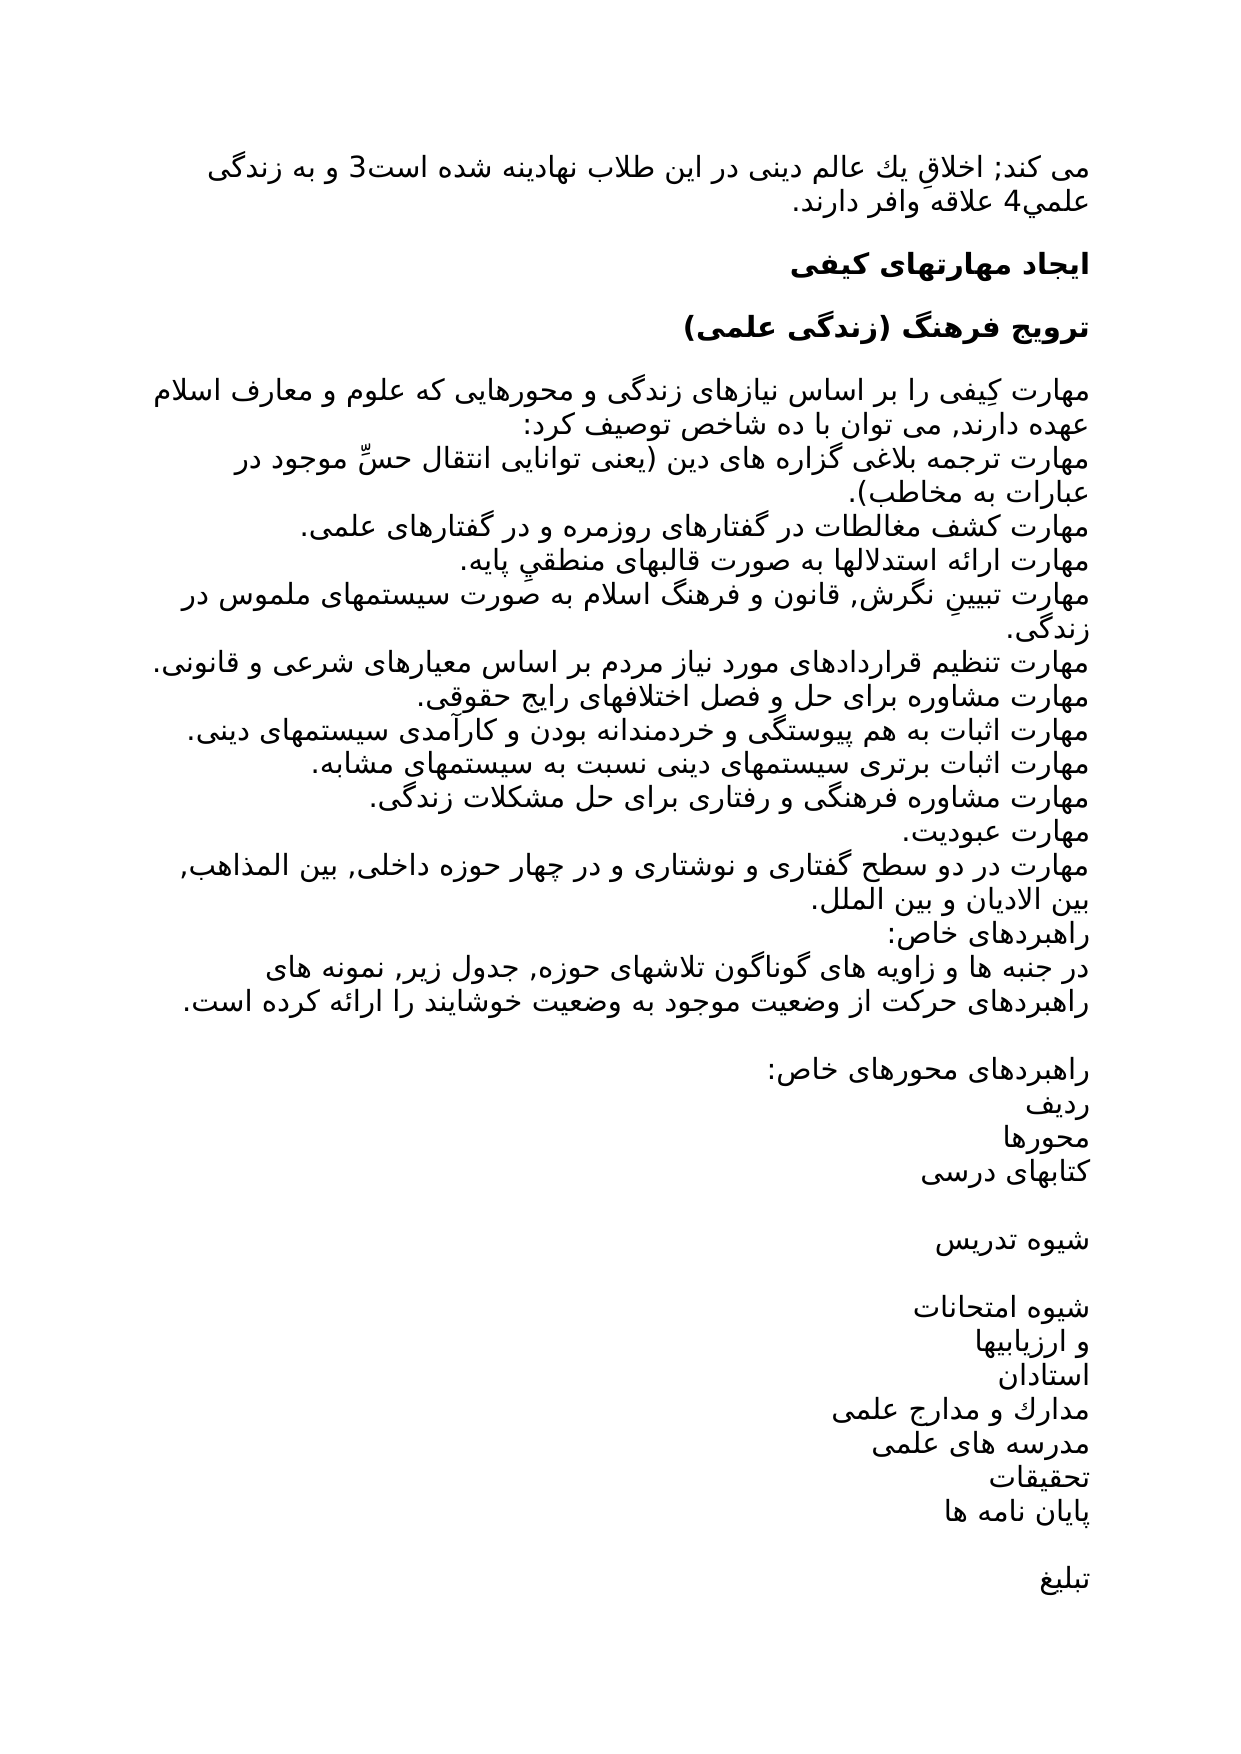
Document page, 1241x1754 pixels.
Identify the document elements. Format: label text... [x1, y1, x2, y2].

subtitle ترويج فرهنگ (زندگى علمى) [150, 310, 1090, 344]
subtitle ايجاد مهارتهاى كيفى [150, 247, 1090, 281]
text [150, 150, 1090, 218]
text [150, 373, 1090, 1596]
